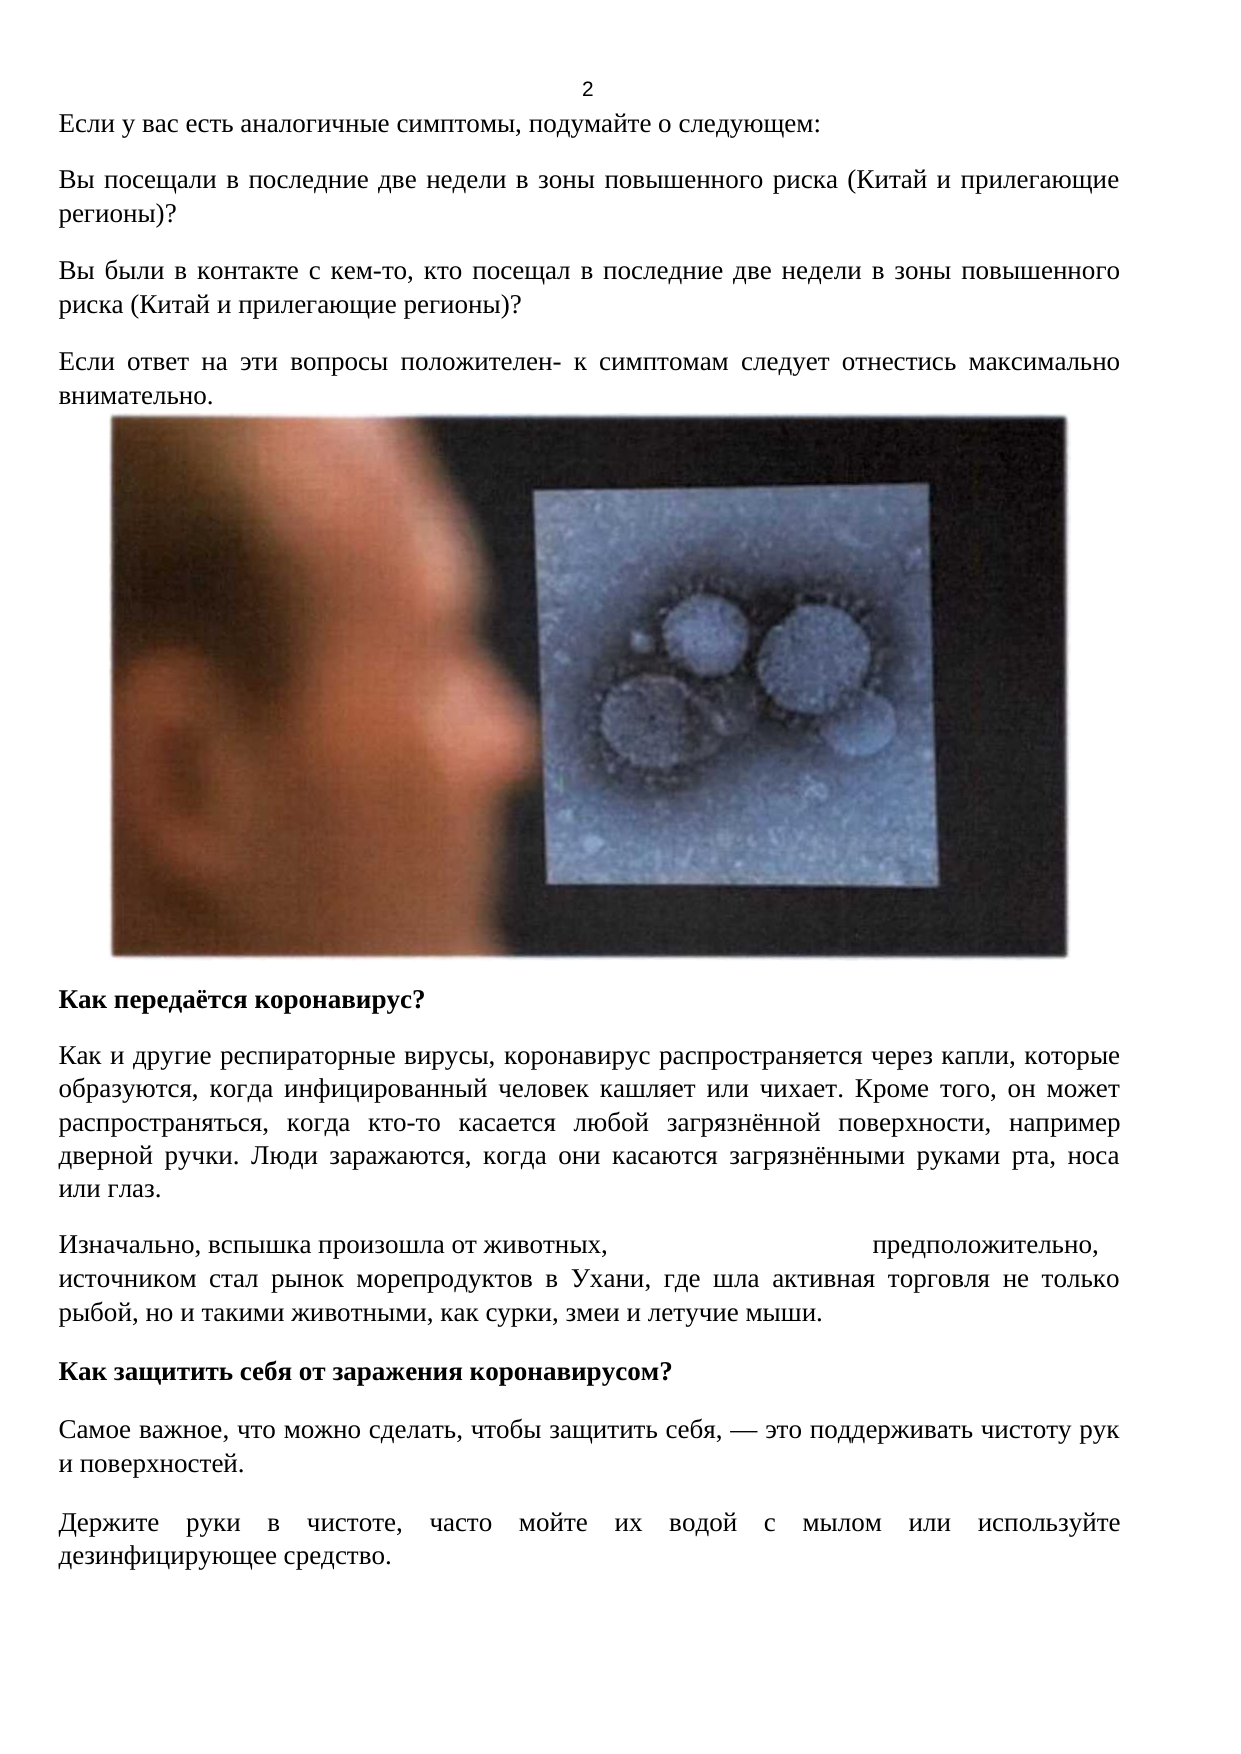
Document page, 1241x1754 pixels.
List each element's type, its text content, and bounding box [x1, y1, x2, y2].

text Как передаётся коронавирус? [58, 983, 1122, 1014]
text Как защитить себя от заражения коронавирусом? [58, 1355, 1122, 1386]
text Как и другие респираторные вирусы, коронавирус распространяется через капли, которые образуются, когда инфицированный человек кашляет или чихает. Кроме того, он может распространяться, когда кто-то касается любой загрязнённой поверхности, например дверной ручки. Люди заражаются, когда они касаются загрязнёнными руками рта, носа или глаз. [58, 1039, 1122, 1203]
picture [108, 413, 1071, 961]
text Изначально, вспышка произошла от животных, предположительно, [58, 1228, 1122, 1259]
text Если у вас есть аналогичные симптомы, подумайте о следующем: [58, 107, 1122, 138]
text Самое важное, что можно сделать, чтобы защитить себя, — это поддерживать чистоту рук и поверхностей. [58, 1413, 1122, 1478]
text Вы были в контакте с кем-то, кто посещал в последние две недели в зоны повышенного риска (Китай и прилегающие регионы)? [58, 254, 1122, 319]
text источником стал рынок морепродуктов в Ухани, где шла активная торговля не только рыбой, но и такими животными, как сурки, змеи и летучие мыши. [58, 1262, 1122, 1327]
text Вы посещали в последние две недели в зоны повышенного риска (Китай и прилегающие регионы)? [58, 164, 1122, 229]
text Держите руки в чистоте, часто мойте их водой с мылом или используйте дезинфицирующее средство. [58, 1506, 1122, 1571]
text Если ответ на эти вопросы положителен- к симптомам следует отнестись максимально внимательно. [58, 345, 1122, 410]
